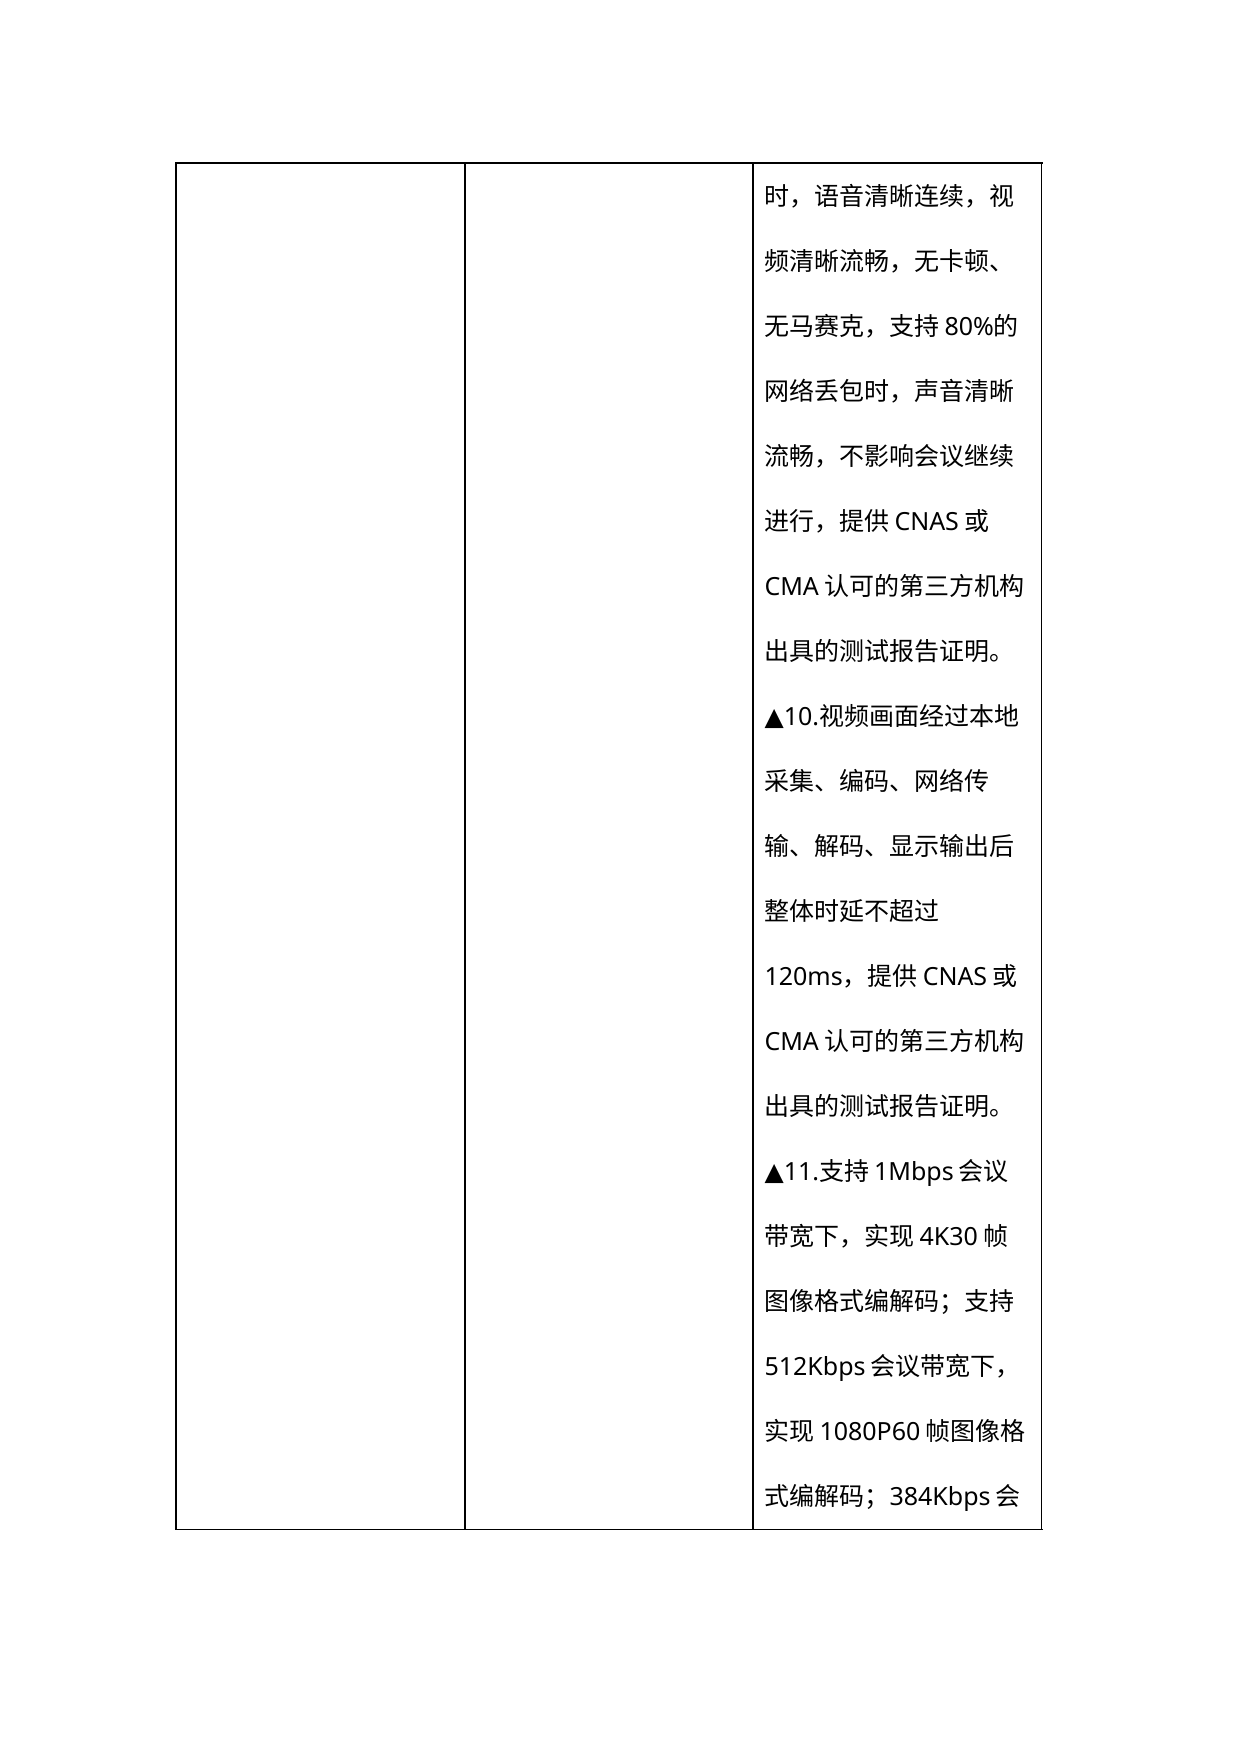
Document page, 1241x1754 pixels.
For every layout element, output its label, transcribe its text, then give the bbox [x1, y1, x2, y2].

table_cell [466, 164, 752, 1528]
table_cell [754, 164, 1041, 1528]
table_cell 6 [177, 164, 464, 1528]
